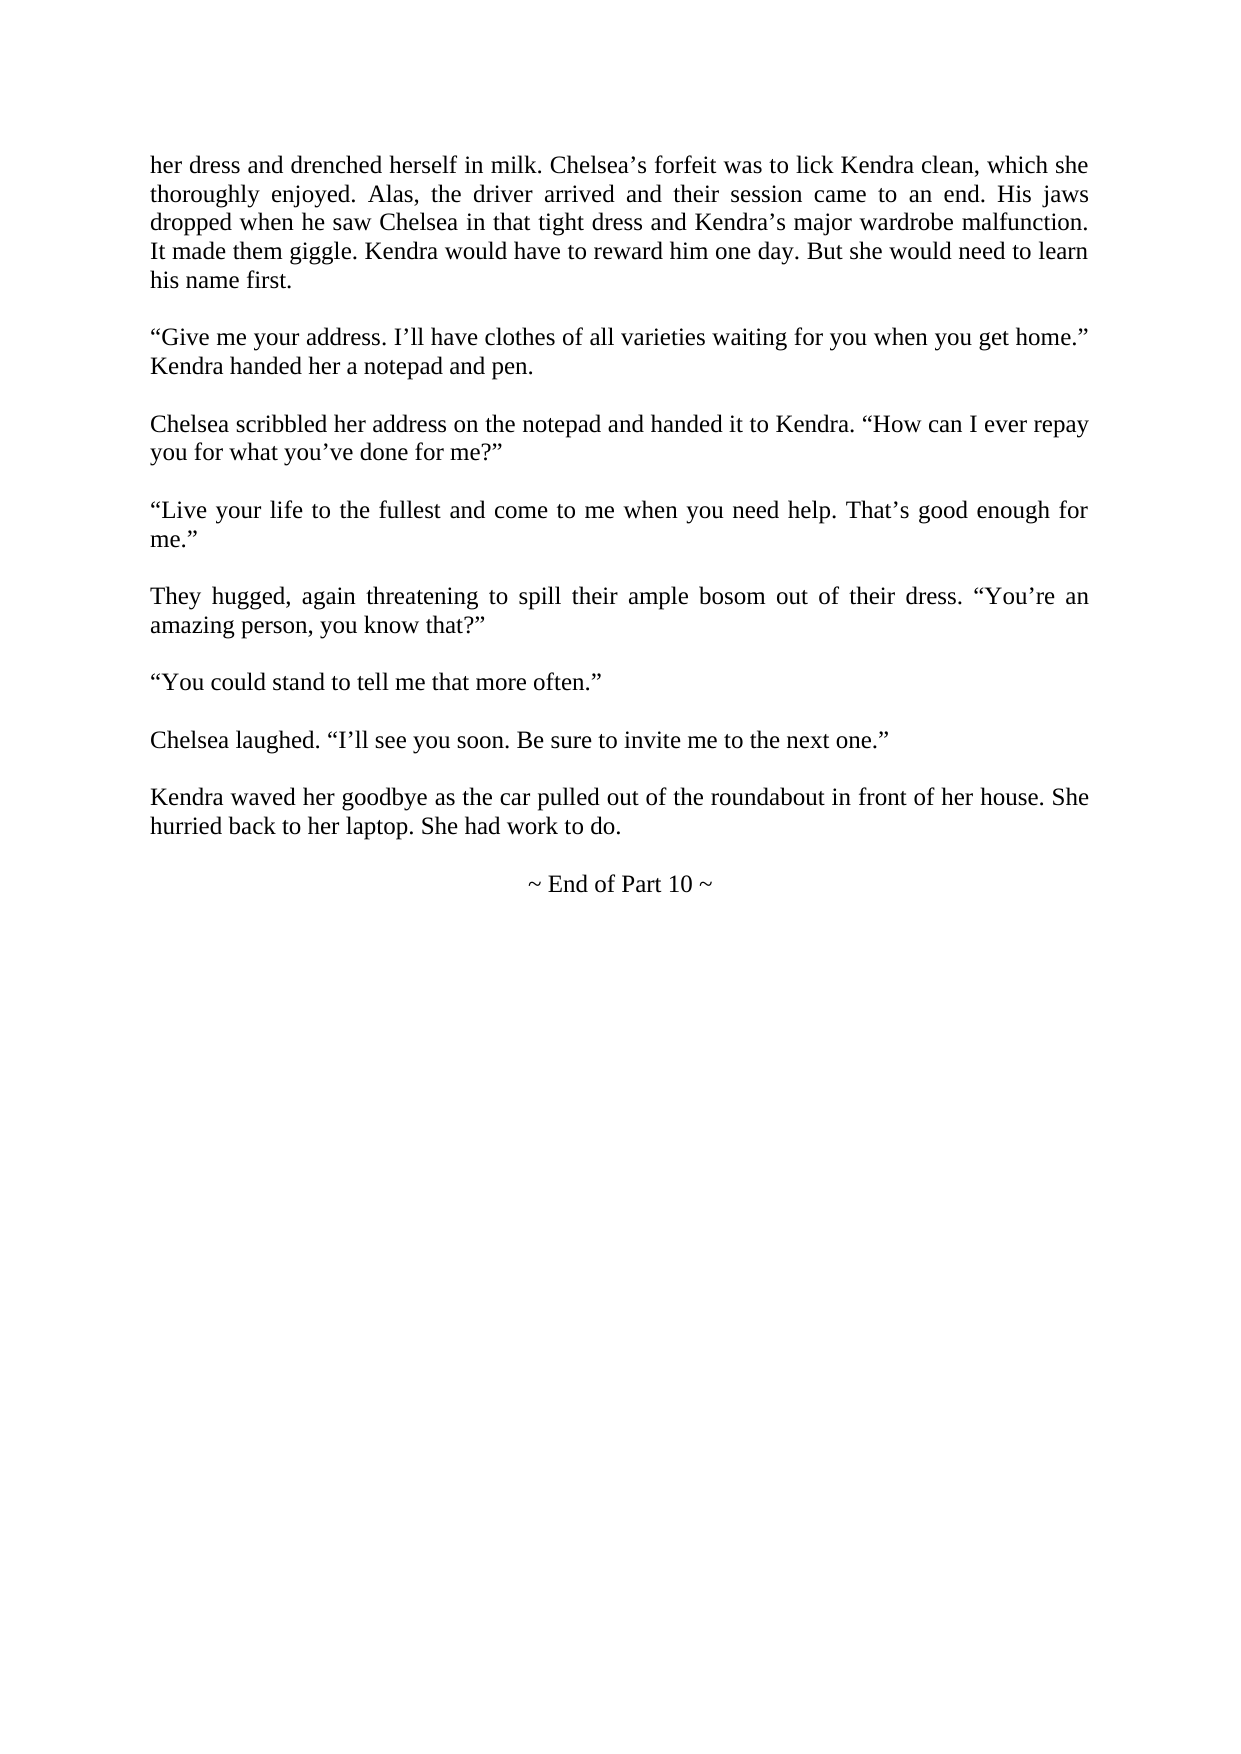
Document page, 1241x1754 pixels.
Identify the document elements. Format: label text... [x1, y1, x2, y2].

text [150, 150, 1090, 294]
text They hugged, again threatening to spill their ample bosom out of their dress. “You’re an amazing person, you know that?” [150, 581, 1090, 639]
text “You could stand to tell me that more often.” [150, 667, 1090, 696]
text Chelsea laughed. “I’ll see you soon. Be sure to invite me to the next one.” [150, 725, 1090, 754]
text “Live your life to the fullest and come to me when you need help. That’s good enough for me.” [150, 495, 1090, 552]
text Chelsea scribbled her address on the notepad and handed it to Kendra. “How can I ever repay you for what you’ve done for me?” [150, 409, 1090, 466]
text “Give me your address. I’ll have clothes of all varieties waiting for you when you get home.” Kendra handed her a notepad and pen. [150, 322, 1090, 380]
text Kendra waved her goodbye as the car pulled out of the roundabout in front of her house. She hurried back to her laptop. She had work to do. [150, 782, 1090, 840]
text ~ End of Part 10 ~ [150, 869, 1090, 897]
